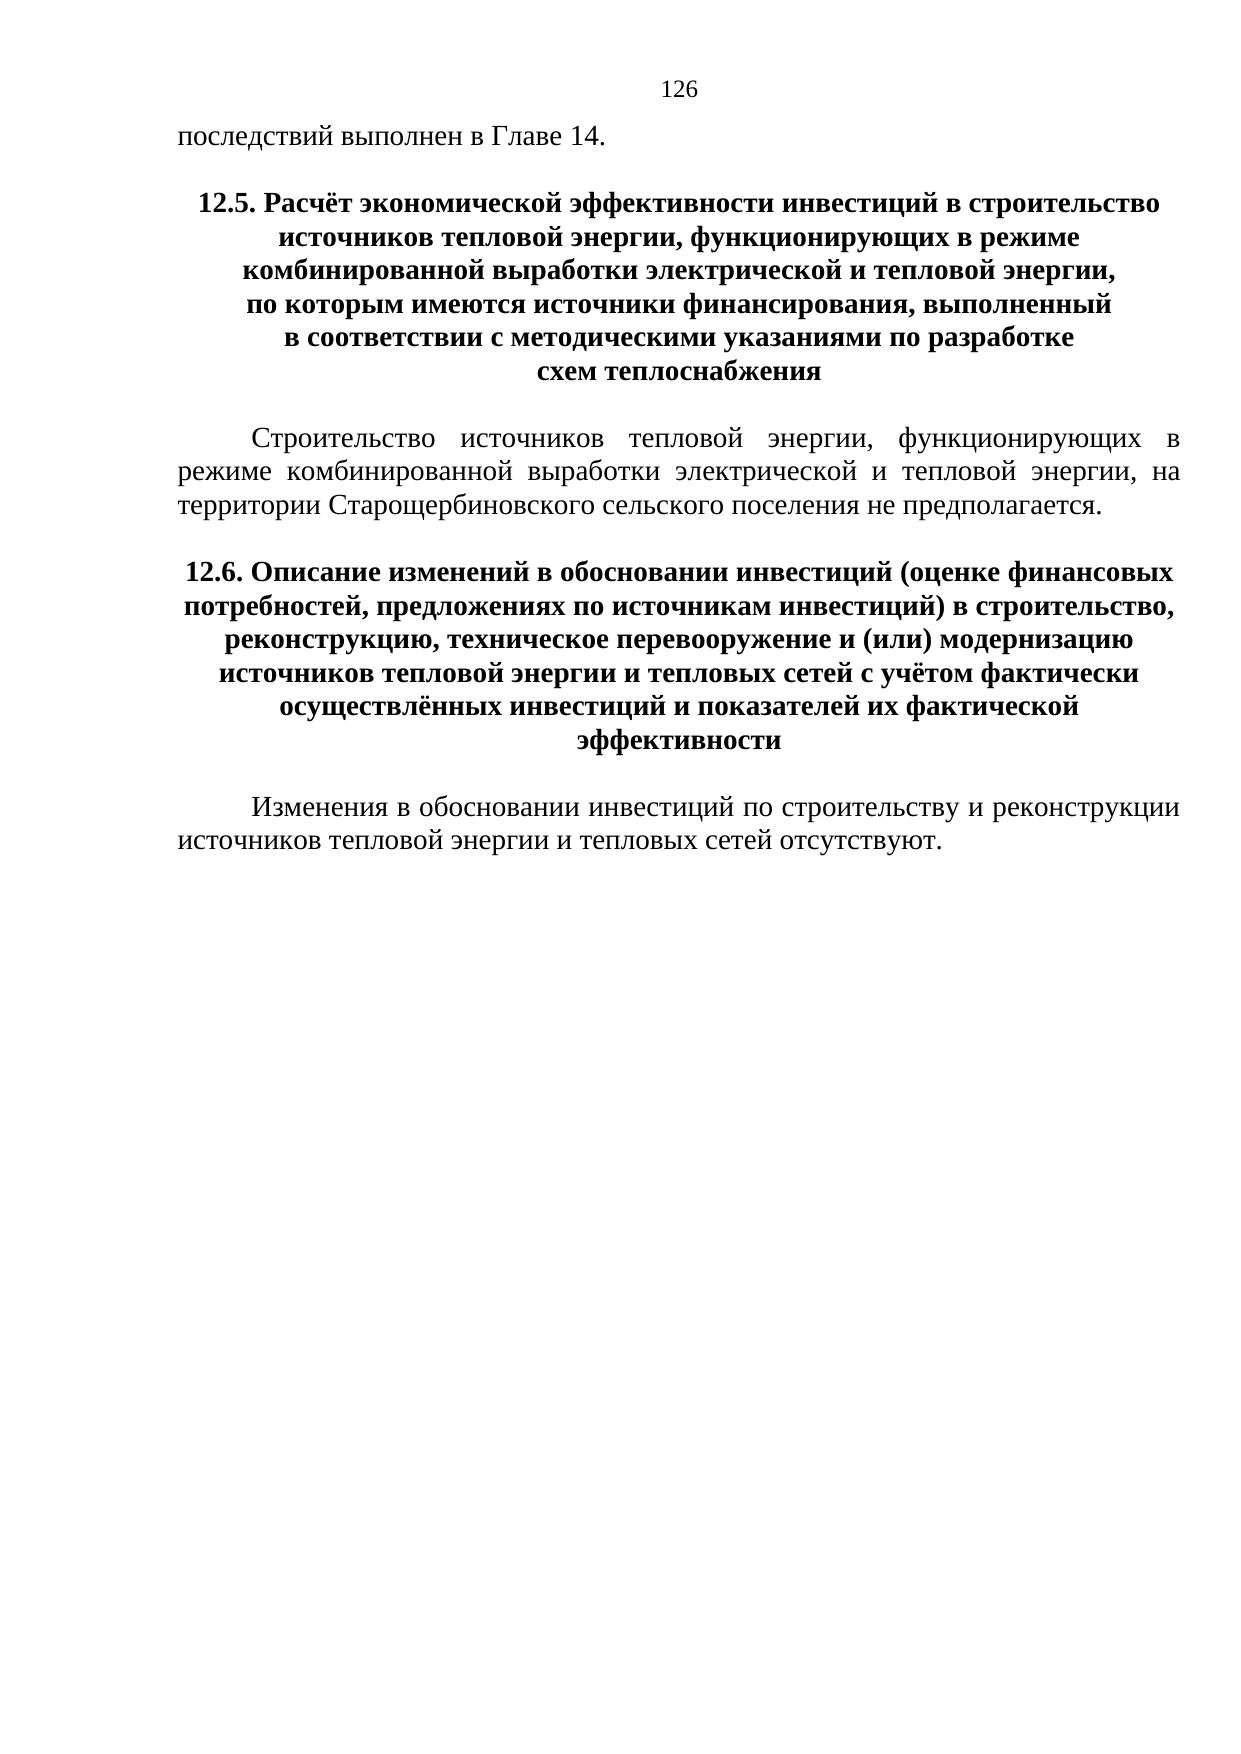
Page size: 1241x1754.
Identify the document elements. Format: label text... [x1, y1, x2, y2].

text в соответствии с методическими указаниями по разработке [177, 319, 1181, 353]
text источников тепловой энергии, функционирующих в режиме [177, 219, 1181, 252]
text схем теплоснабжения [177, 353, 1181, 386]
text 12.5. Расчёт экономической эффективности инвестиций в строительство [177, 185, 1181, 219]
text источников тепловой энергии и тепловых сетей с учётом фактически [177, 655, 1181, 688]
text Строительство источников тепловой энергии, функционирующих в режиме комбинированной выработки электрической и тепловой энергии, на территории Старощербиновского сельского поселения не предполагается. [177, 420, 1181, 521]
text комбинированной выработки электрической и тепловой энергии, [177, 252, 1181, 286]
text эффективности [177, 722, 1181, 755]
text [177, 118, 1181, 152]
text 12.6. Описание изменений в обосновании инвестиций (оценке финансовых потребностей, предложениях по источникам инвестиций) в строительство, реконструкцию, техническое перевооружение и (или) модернизацию [177, 554, 1181, 655]
text осуществлённых инвестиций и показателей их фактической [177, 688, 1181, 722]
text Изменения в обосновании инвестиций по строительству и реконструкции источников тепловой энергии и тепловых сетей отсутствуют. [177, 789, 1181, 856]
text по которым имеются источники финансирования, выполненный [177, 286, 1181, 319]
